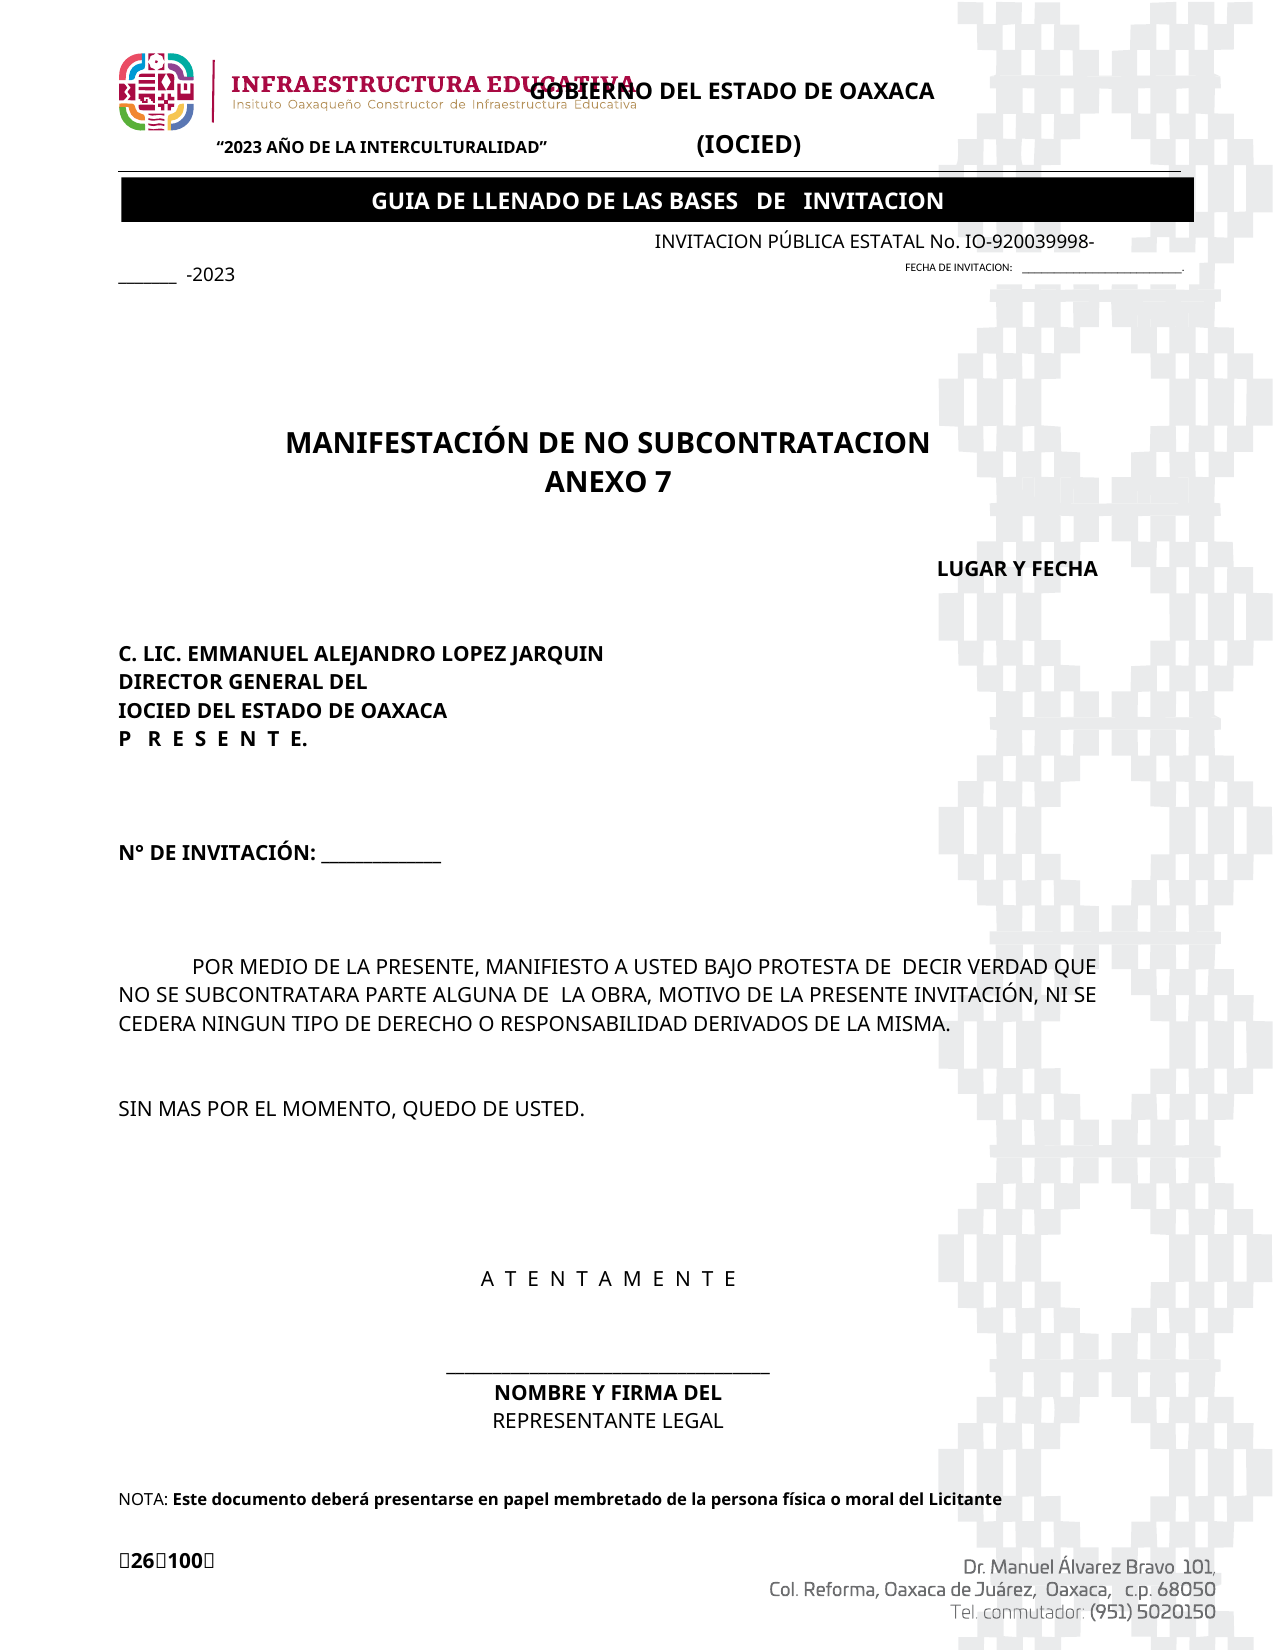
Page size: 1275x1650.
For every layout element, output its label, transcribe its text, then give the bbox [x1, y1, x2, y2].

text N° DE INVITACIÓN: ______________ [118, 838, 1098, 867]
text MANIFESTACIÓN DE NO SUBCONTRATACION [118, 422, 1098, 462]
text NOMBRE Y FIRMA DEL [118, 1378, 1098, 1406]
text ANEXO 7 [118, 462, 1098, 501]
text P R E S E N T E. [118, 724, 1098, 753]
text C. LIC. EMMANUEL ALEJANDRO LOPEZ JARQUIN [118, 639, 1098, 667]
text SIN MAS POR EL MOMENTO, QUEDO DE USTED. [118, 1094, 1098, 1122]
text A T E N T A M E N T E [118, 1264, 1098, 1293]
text ___________________________________ [118, 1349, 1098, 1378]
text REPRESENTANTE LEGAL [118, 1406, 1098, 1435]
text LUGAR Y FECHA [118, 554, 1098, 582]
text POR MEDIO DE LA PRESENTE, MANIFIESTO A USTED BAJO PROTESTA DE DECIR VERDAD QUE NO SE SUBCONTRATARA PARTE ALGUNA DE LA OBRA, MOTIVO DE LA PRESENTE INVITACIÓN, NI SE CEDERA NINGUN TIPO DE DERECHO O RESPONSABILIDAD DERIVADOS DE LA MISMA. [118, 952, 1098, 1037]
text DIRECTOR GENERAL DEL [118, 667, 1098, 696]
text NOTA: Este documento deberá presentarse en papel membretado de la persona física o moral del Licitante [118, 1488, 1098, 1510]
text IOCIED DEL ESTADO DE OAXACA [118, 696, 1098, 724]
